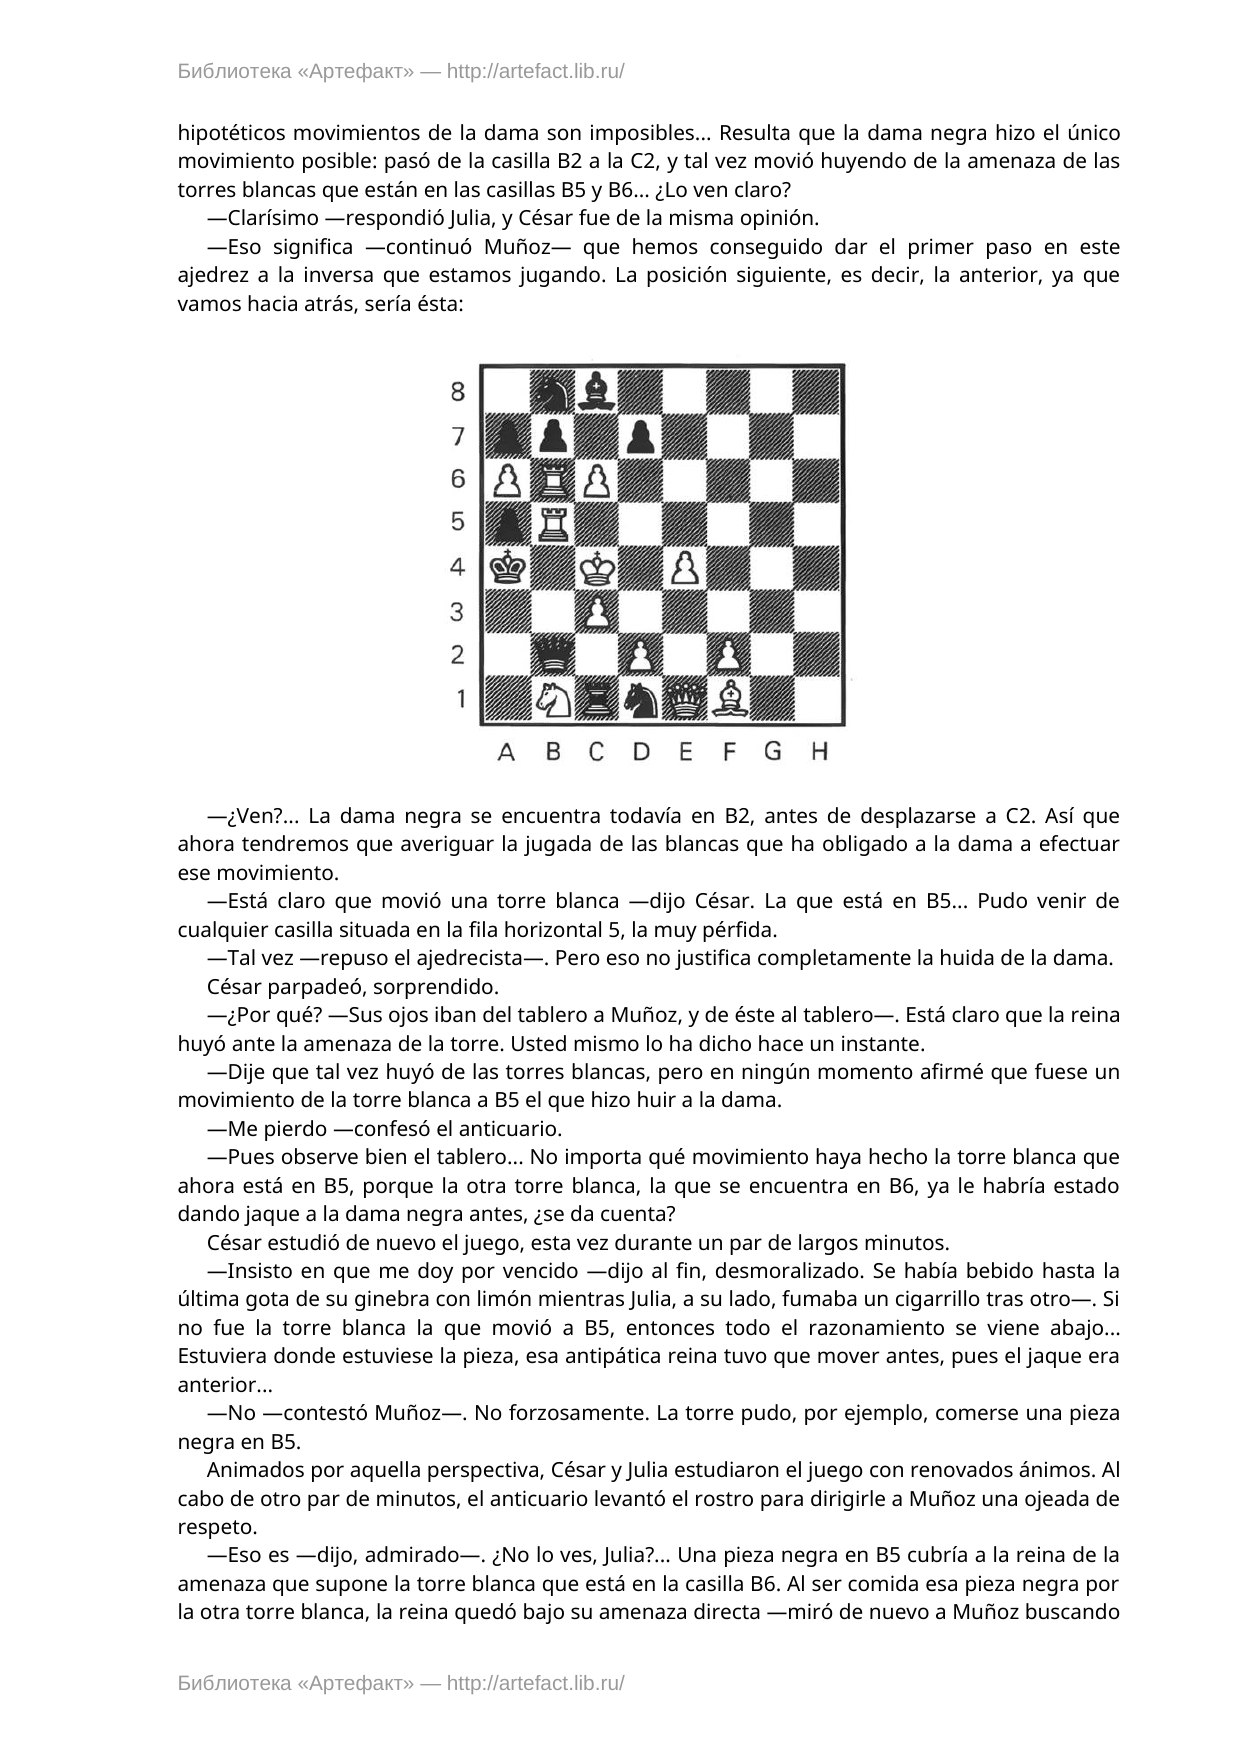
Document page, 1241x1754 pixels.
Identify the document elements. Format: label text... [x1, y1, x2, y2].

text —Clarísimo —respondió Julia, y César fue de la misma opinión. [177, 203, 1122, 232]
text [177, 118, 1122, 203]
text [177, 1541, 1122, 1626]
text Animados por aquella perspectiva, César y Julia estudiaron el juego con renovados ánimos. Al cabo de otro par de minutos, el anticuario levantó el rostro para dirigirle a Muñoz una ojeada de respeto. [177, 1455, 1122, 1541]
text —¿Ven?... La dama negra se encuentra todavía en B2, antes de desplazarse a C2. Así que ahora tendremos que averiguar la jugada de las blancas que ha obligado a la dama a efectuar ese movimiento. [177, 801, 1122, 886]
text —No —contestó Muñoz—. No forzosamente. La torre pudo, por ejemplo, comerse una pieza negra en B5. [177, 1398, 1122, 1455]
text —Dije que tal vez huyó de las torres blancas, pero en ningún momento afirmé que fuese un movimiento de la torre blanca a B5 el que hizo huir a la dama. [177, 1057, 1122, 1114]
text César estudió de nuevo el juego, esta vez durante un par de largos minutos. [177, 1228, 1122, 1256]
text —¿Por qué? —Sus ojos iban del tablero a Muñoz, y de éste al tablero—. Está claro que la reina huyó ante la amenaza de la torre. Usted mismo lo ha dicho hace un instante. [177, 1000, 1122, 1057]
text —Tal vez —repuso el ajedrecista—. Pero eso no justifica completamente la huida de la dama. [177, 943, 1122, 972]
text —Eso significa —continuó Muñoz— que hemos conseguido dar el primer paso en este ajedrez a la inversa que estamos jugando. La posición siguiente, es decir, la anterior, ya que vamos hacia atrás, sería ésta: [177, 232, 1122, 317]
text —Pues observe bien el tablero... No importa qué movimiento haya hecho la torre blanca que ahora está en B5, porque la otra torre blanca, la que se encuentra en B6, ya le habría estado dando jaque a la dama negra antes, ¿se da cuenta? [177, 1142, 1122, 1228]
picture [436, 345, 864, 773]
text —Está claro que movió una torre blanca —dijo César. La que está en B5... Pudo venir de cualquier casilla situada en la fila horizontal 5, la muy pérfida. [177, 886, 1122, 943]
text —Me pierdo —confesó el anticuario. [177, 1114, 1122, 1142]
text —Insisto en que me doy por vencido —dijo al fin, desmoralizado. Se había bebido hasta la última gota de su ginebra con limón mientras Julia, a su lado, fumaba un cigarrillo tras otro—. Si no fue la torre blanca la que movió a B5, entonces todo el razonamiento se viene abajo... Estuviera donde estuviese la pieza, esa antipática reina tuvo que mover antes, pues el jaque era anterior... [177, 1256, 1122, 1398]
text César parpadeó, sorprendido. [177, 972, 1122, 1000]
